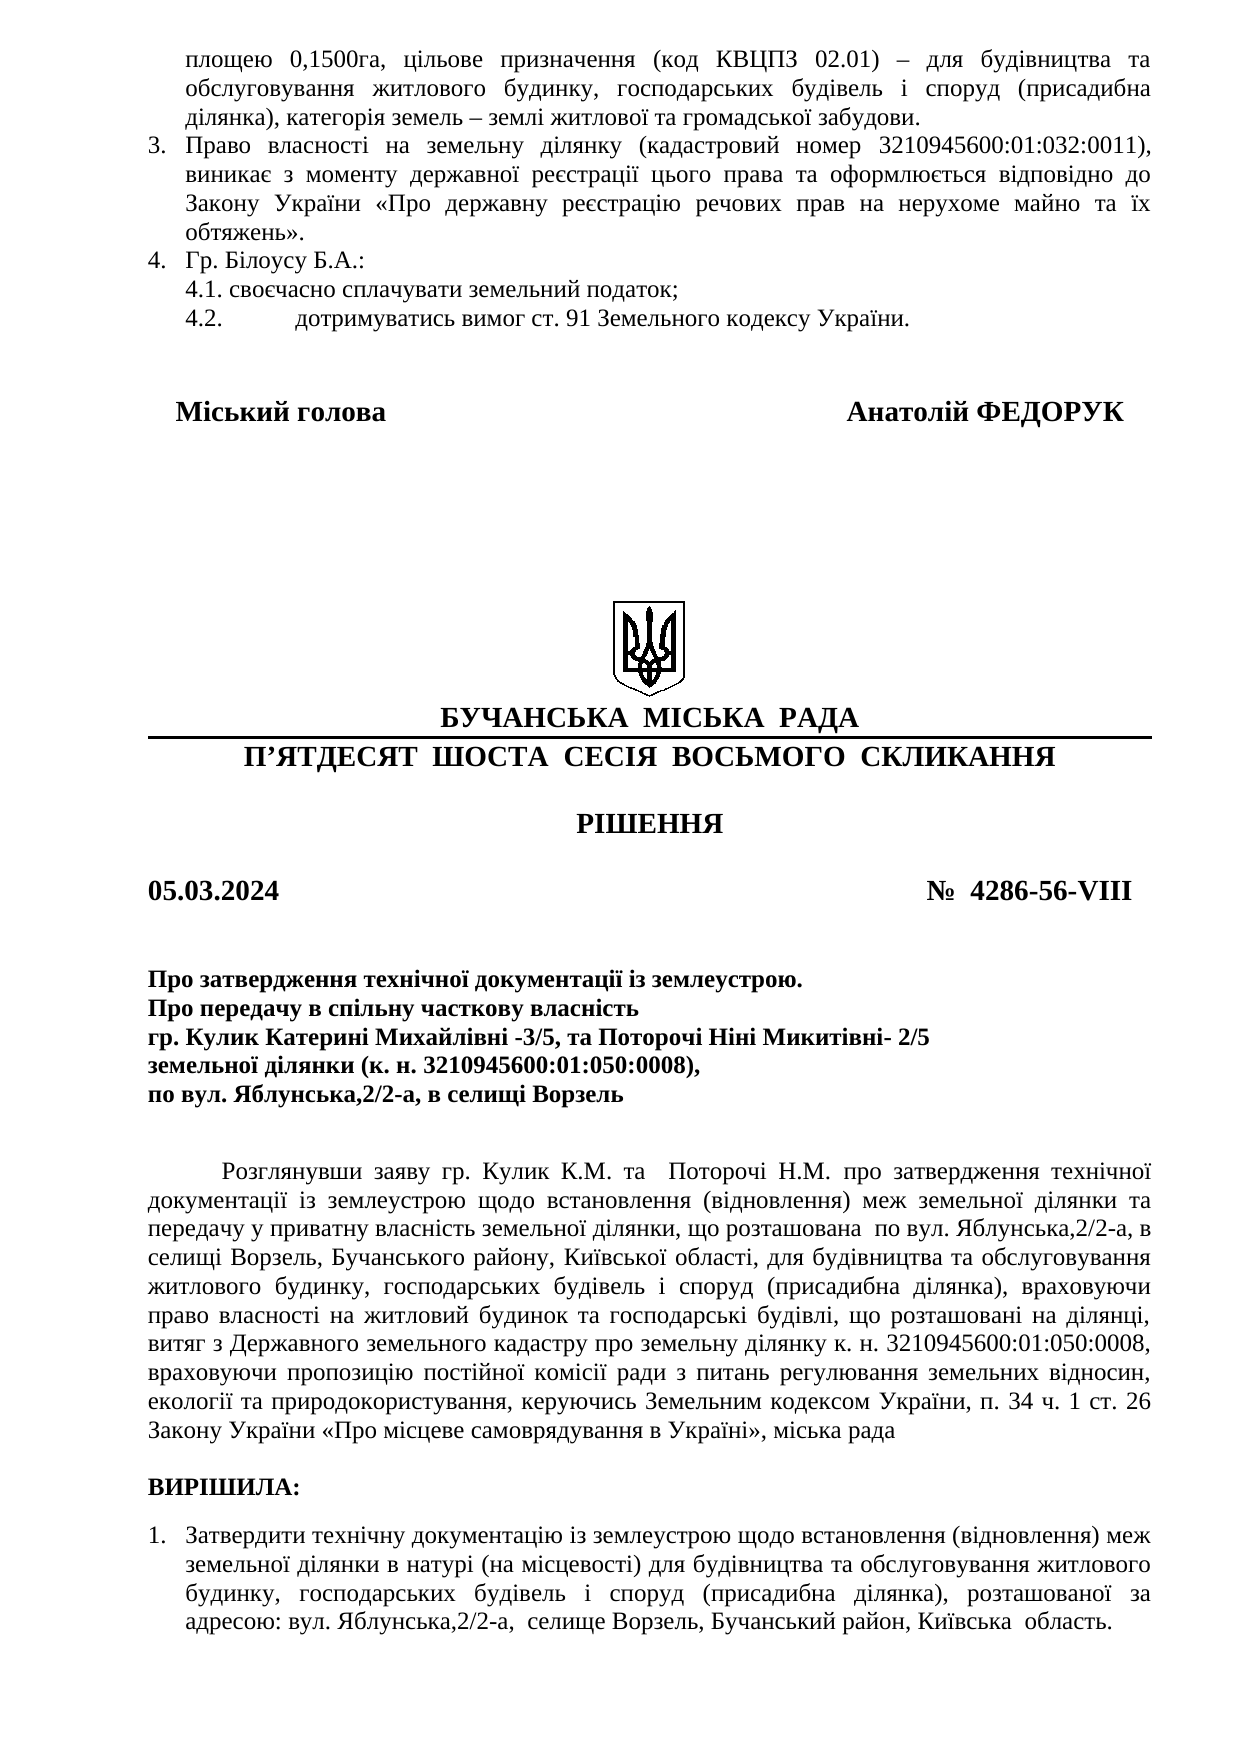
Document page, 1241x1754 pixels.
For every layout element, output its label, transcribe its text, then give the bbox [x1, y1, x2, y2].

list Гр. Білоусу Б.А.: [148, 246, 1152, 274]
text Розглянувши заяву гр. Кулик К.М. та Поторочі Н.М. про затвердження технічної документації із землеустрою щодо встановлення (відновлення) меж земельної ділянки та передачу у приватну власність земельної ділянки, що розташована по вул. Яблунська,2/2-а, в селищі Ворзель, Бучанського району, Київської області, для будівництва та обслуговування житлового будинку, господарських будівель і споруд (присадибна ділянка), враховуючи право власності на житловий будинок та господарські будівлі, що розташовані на ділянці, витяг з Державного земельного кадастру про земельну ділянку к. н. 3210945600:01:050:0008, враховуючи пропозицію постійної комісії ради з питань регулювання земельних відносин, екології та природокористування, керуючись Земельним кодексом України, п. 34 ч. 1 ст. 26 Закону України «Про місцеве самоврядування в Україні», міська рада [148, 1156, 1152, 1443]
list Затвердити технічну документацію із землеустрою щодо встановлення (відновлення) меж земельної ділянки в натурі (на місцевості) для будівництва та обслуговування житлового будинку, господарських будівель і споруд (присадибна ділянка), розташованої за адресою: вул. Яблунська,2/2-а, селище Ворзель, Бучанський район, Київська область. [148, 1520, 1152, 1635]
list 4.1. своєчасно сплачувати земельний податок; [185, 274, 1152, 303]
text гр. Кулик Катерині Михайлівні -3/5, та Поторочі Ніні Микитівні- 2/5 [148, 1022, 1152, 1051]
text земельної ділянки (к. н. 3210945600:01:050:0008), [148, 1051, 1152, 1079]
list дотримуватись вимог ст. 91 Земельного кодексу України. [185, 303, 1152, 332]
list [148, 44, 1152, 131]
text П’ЯТДЕСЯТ ШОСТА СЕСІЯ ВОСЬМОГО СКЛИКАННЯ [148, 739, 1152, 773]
text ВИРІШИЛА: [148, 1472, 1152, 1501]
text РІШЕННЯ [148, 806, 1152, 840]
text по вул. Яблунська,2/2-а, в селищі Ворзель [148, 1079, 1152, 1108]
text Міський голова Анатолій ФЕДОРУК [148, 394, 1152, 428]
list Право власності на земельну ділянку (кадастровий номер 3210945600:01:032:0011), виникає з моменту державної реєстрації цього права та оформлюється відповідно до Закону України «Про державну реєстрацію речових прав на нерухоме майно та їх обтяжень». [148, 131, 1152, 246]
text Про передачу в спільну часткову власність [148, 993, 1152, 1022]
text 05.03.2024 № 4286-56-VIІІ [148, 873, 1152, 907]
text Про затвердження технічної документації із землеустрою. [148, 964, 1152, 993]
text БУЧАНСЬКА МІСЬКА РАДА [148, 700, 1152, 736]
